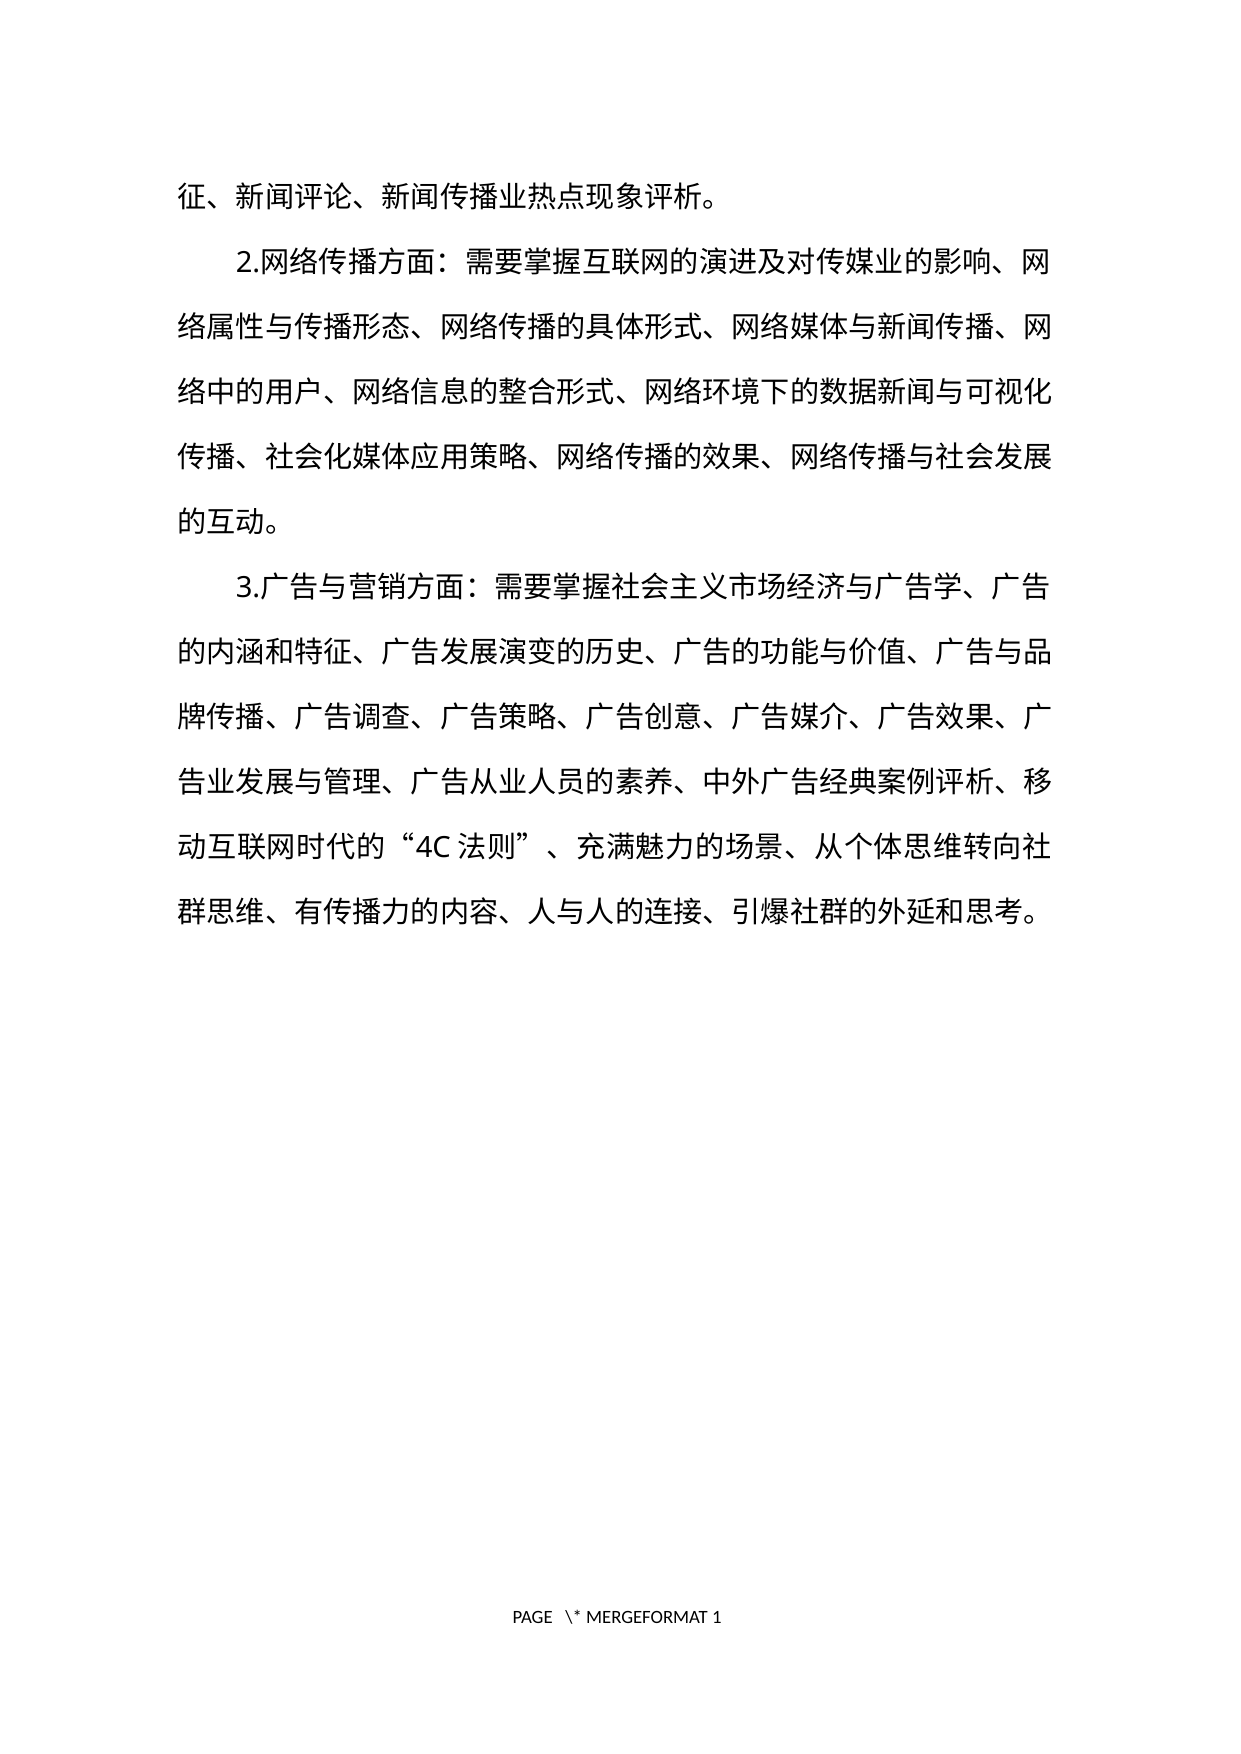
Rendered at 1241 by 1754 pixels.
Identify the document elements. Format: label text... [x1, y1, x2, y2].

text 3.广告与营销方面：需要掌握社会主义市场经济与广告学、广告的内涵和特征、广告发展演变的历史、广告的功能与价值、广告与品牌传播、广告调查、广告策略、广告创意、广告媒介、广告效果、广告业发展与管理、广告从业人员的素养、中外广告经典案例评析、移动互联网时代的“4C法则”、充满魅力的场景、从个体思维转向社群思维、有传播力的内容、人与人的连接、引爆社群的外延和思考。 [177, 552, 1052, 942]
text 2.网络传播方面：需要掌握互联网的演进及对传媒业的影响、网络属性与传播形态、网络传播的具体形式、网络媒体与新闻传播、网络中的用户、网络信息的整合形式、网络环境下的数据新闻与可视化传播、社会化媒体应用策略、网络传播的效果、网络传播与社会发展的互动。 [177, 227, 1052, 552]
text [177, 162, 1052, 227]
